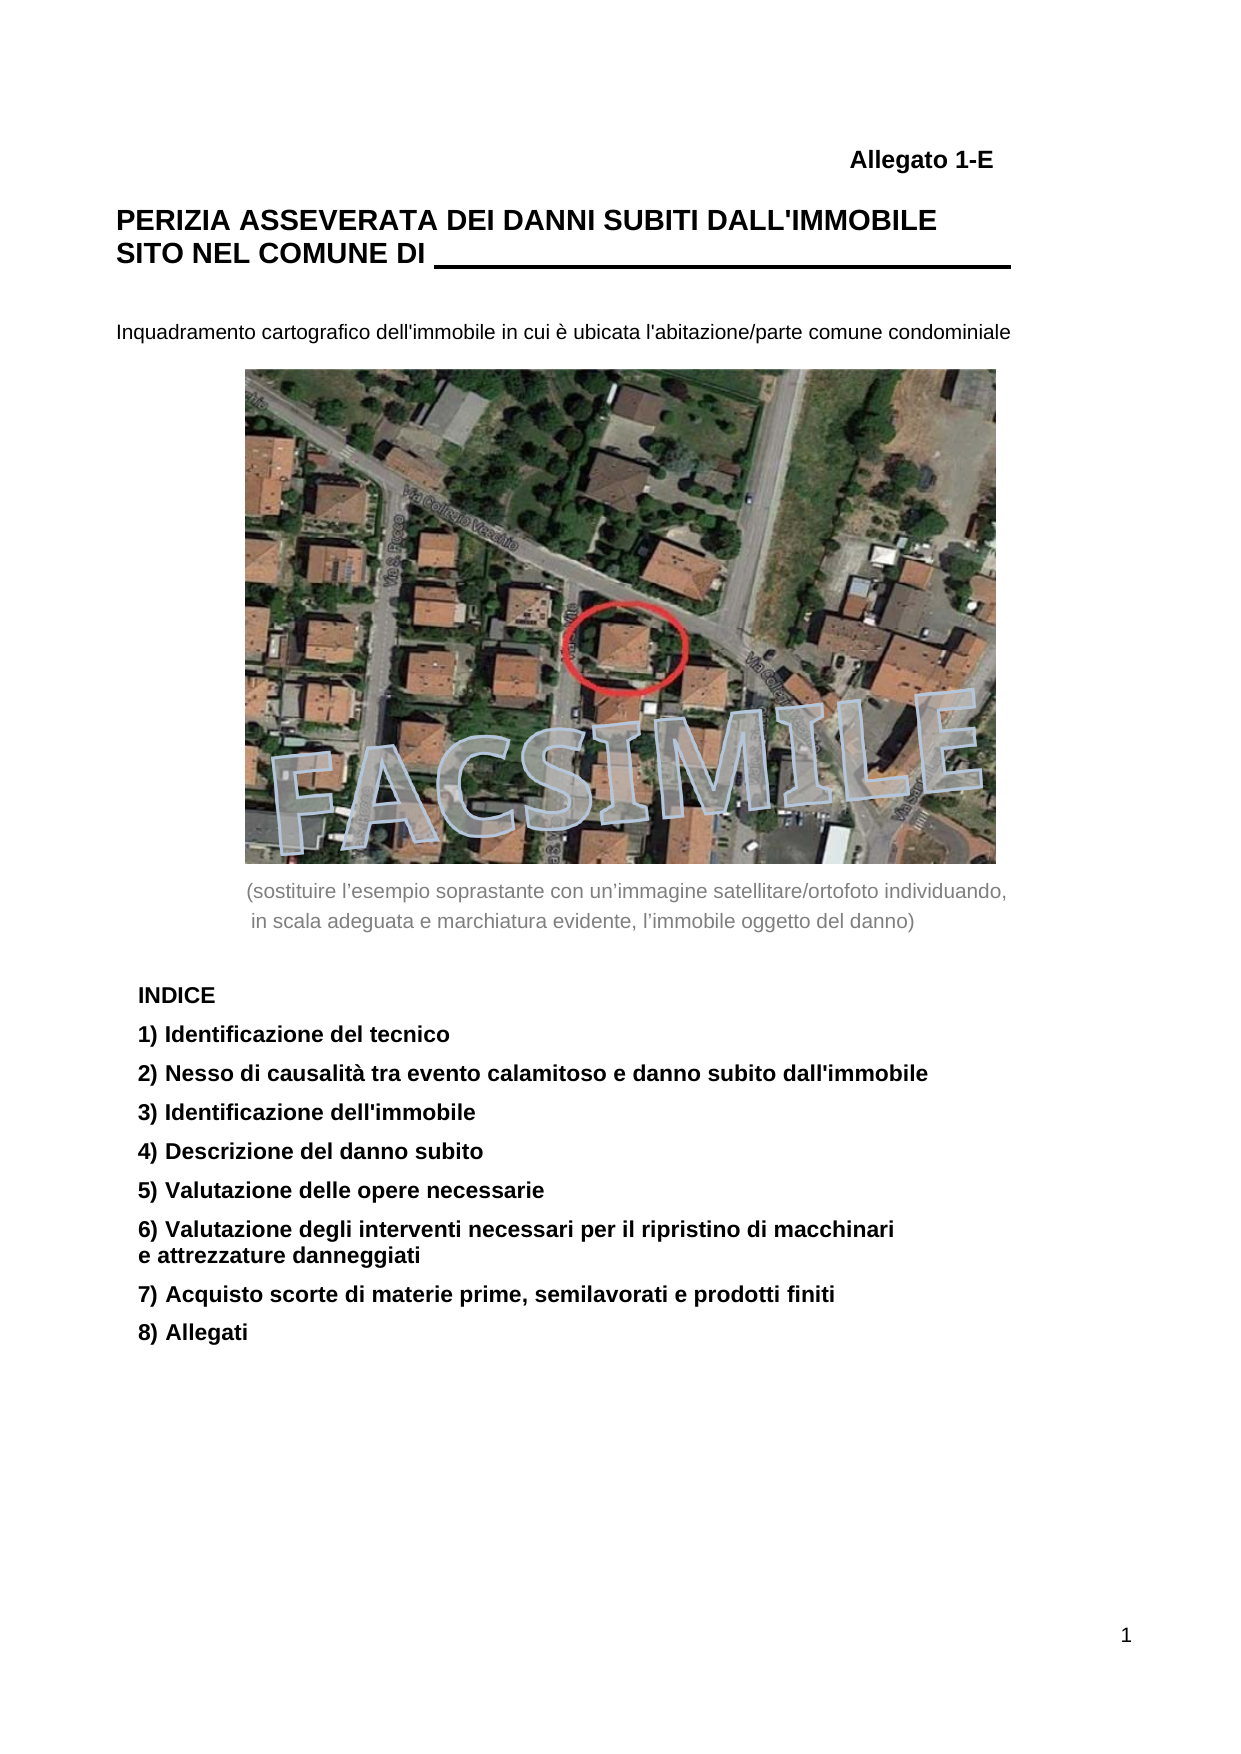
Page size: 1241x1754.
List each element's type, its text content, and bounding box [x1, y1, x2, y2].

list Identificazione dell'immobile [138, 1099, 1132, 1125]
list Descrizione del danno subito [138, 1138, 1132, 1164]
text PERIZIA ASSEVERATA DEI DANNI SUBITI DALL'IMMOBILE SITO NEL COMUNE DI [116, 203, 1013, 270]
subtitle INDICE [138, 982, 1132, 1008]
list Allegati [138, 1319, 1132, 1346]
list Identificazione del tecnico [138, 1021, 1132, 1048]
text Allegato 1-E [849, 145, 1132, 174]
list Acquisto scorte di materie prime, semilavorati e prodotti finiti [138, 1281, 1132, 1307]
picture [245, 369, 996, 864]
text Inquadramento cartografico dell'immobile in cui è ubicata l'abitazione/parte comune condominiale [116, 320, 1132, 344]
list Valutazione degli interventi necessari per il ripristino di macchinari e attrezzature danneggiati [138, 1216, 914, 1268]
list Nesso di causalità tra evento calamitoso e danno subito dall'immobile [138, 1060, 1132, 1086]
list Valutazione delle opere necessarie [138, 1177, 1132, 1203]
